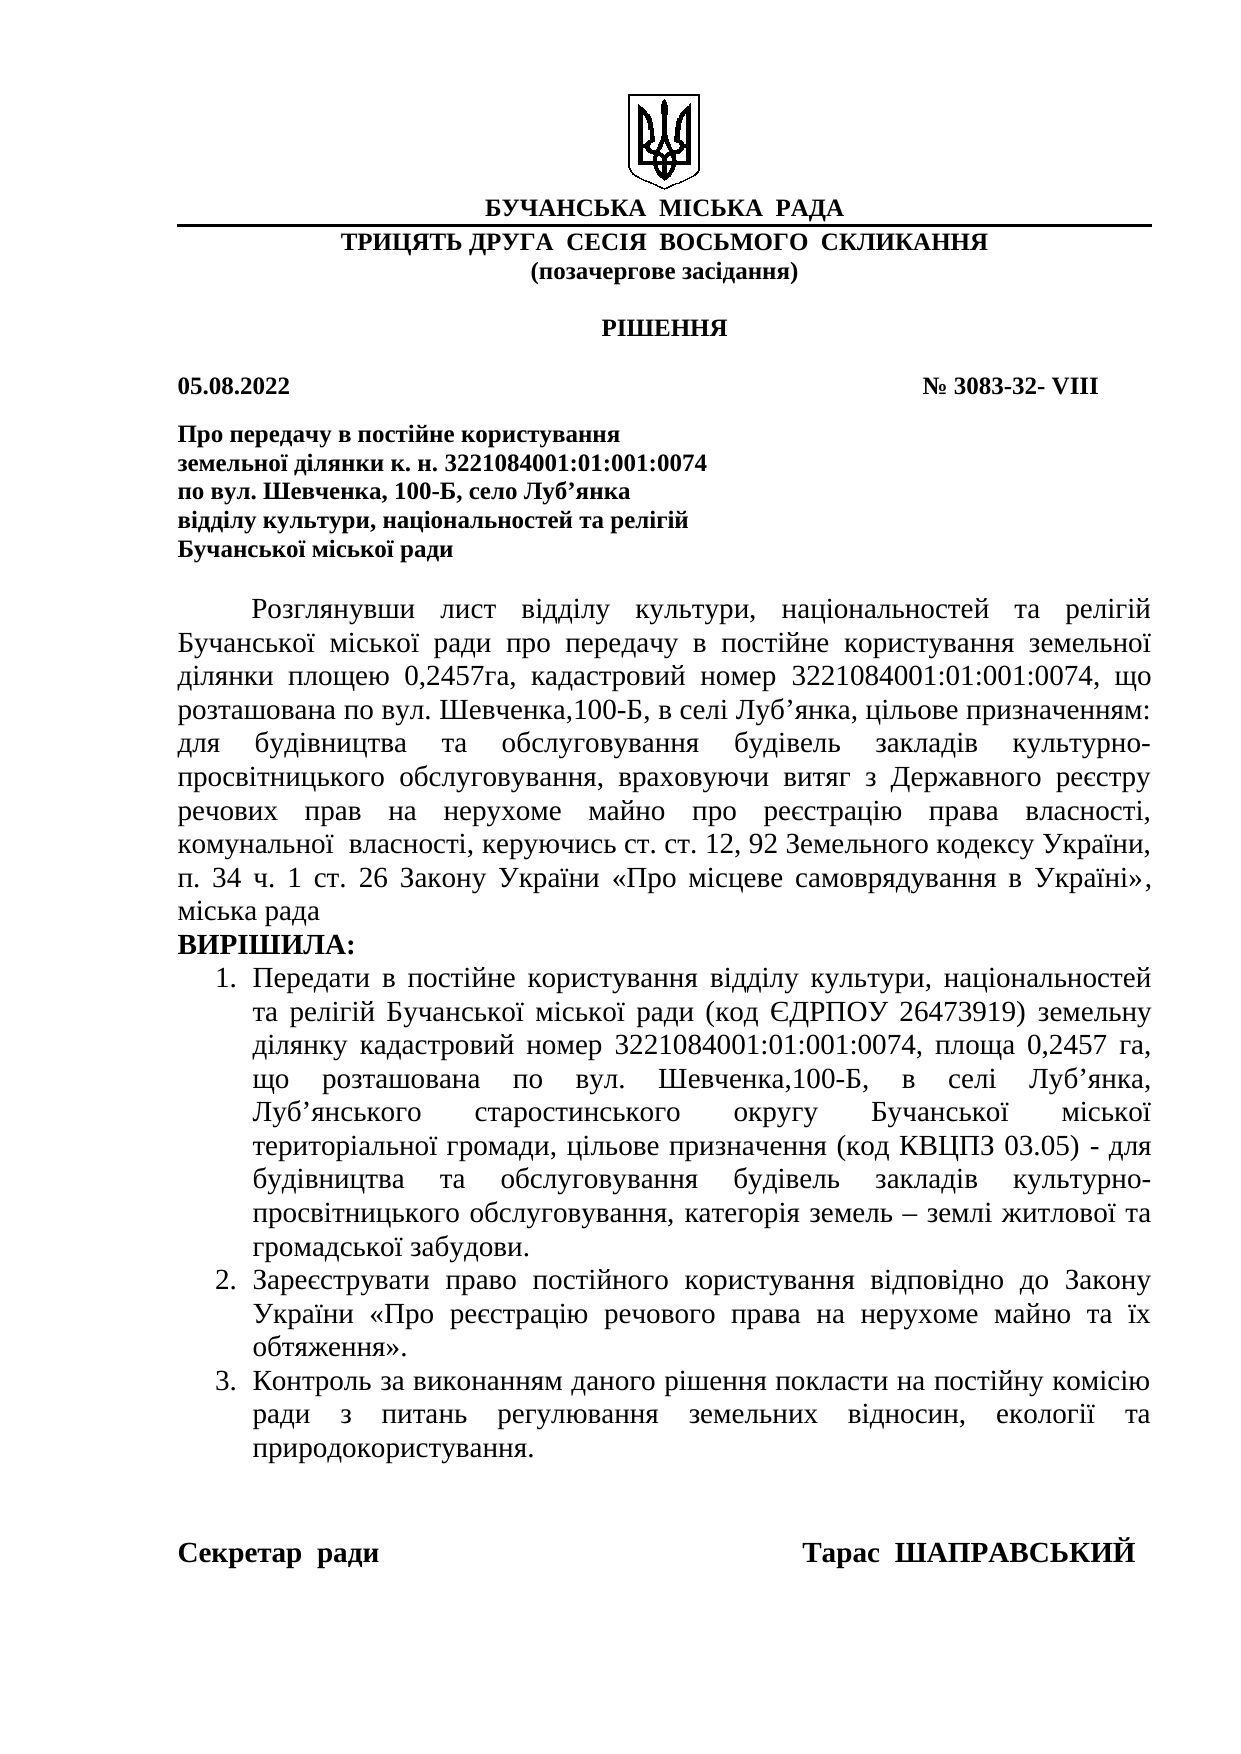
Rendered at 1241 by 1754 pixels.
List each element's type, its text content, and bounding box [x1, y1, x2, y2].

text по вул. Шевченка, 100-Б, село Луб’янка [177, 476, 1152, 505]
list Зареєструвати право постійного користування відповідно до Закону України «Про реєстрацію речового права на нерухоме майно та їх обтяження». [215, 1262, 1152, 1363]
list Передати в постійне користування відділу культури, національностей та релігій Бучанської міської ради (код ЄДРПОУ 26473919) земельну ділянку кадастровий номер 3221084001:01:001:0074, площа 0,2457 га, що розташована по вул. Шевченка,100-Б, в селі Луб’янка, Луб’янського старостинського округу Бучанської міської територіальної громади, цільове призначення (код КВЦПЗ 03.05) - для будівництва та обслуговування будівель закладів культурно-просвітницького обслуговування, категорія земель – землі житлової та громадської забудови. [215, 960, 1152, 1262]
text Секретар ради Тарас ШАПРАВСЬКИЙ [177, 1535, 1152, 1569]
text відділу культури, національностей та релігій [177, 505, 1152, 534]
text ВИРІШИЛА: [177, 927, 1152, 960]
text Бучанської міської ради [177, 534, 1152, 563]
text ТРИЦЯТЬ ДРУГА СЕСІЯ ВОСЬМОГО СКЛИКАННЯ [177, 227, 1152, 256]
text БУЧАНСЬКА МІСЬКА РАДА [177, 193, 1152, 224]
text Розглянувши лист відділу культури, національностей та релігій Бучанської міської ради про передачу в постійне користування земельної ділянки площею 0,2457га, кадастровий номер 3221084001:01:001:0074, що розташована по вул. Шевченка,100-Б, в селі Луб’янка, цільове призначенням: для будівництва та обслуговування будівель закладів культурно-просвітницького обслуговування, враховуючи витяг з Державного реєстру речових прав на нерухоме майно про реєстрацію права власності, комунальної власності, керуючись ст. ст. 12, 92 Земельного кодексу України, п. 34 ч. 1 ст. 26 Закону України «Про місцеве самоврядування в Україні», міська рада [177, 591, 1152, 927]
list Контроль за виконанням даного рішення покласти на постійну комісію ради з питань регулювання земельних відносин, екології та природокористування. [215, 1363, 1152, 1463]
text РІШЕННЯ [177, 313, 1152, 342]
text Про передачу в постійне користування [177, 419, 1152, 448]
text (позачергове засідання) [177, 256, 1152, 285]
text земельної ділянки к. н. 3221084001:01:001:0074 [177, 448, 1152, 476]
text 05.08.2022 № 3083-32- VІІІ [177, 371, 1152, 400]
